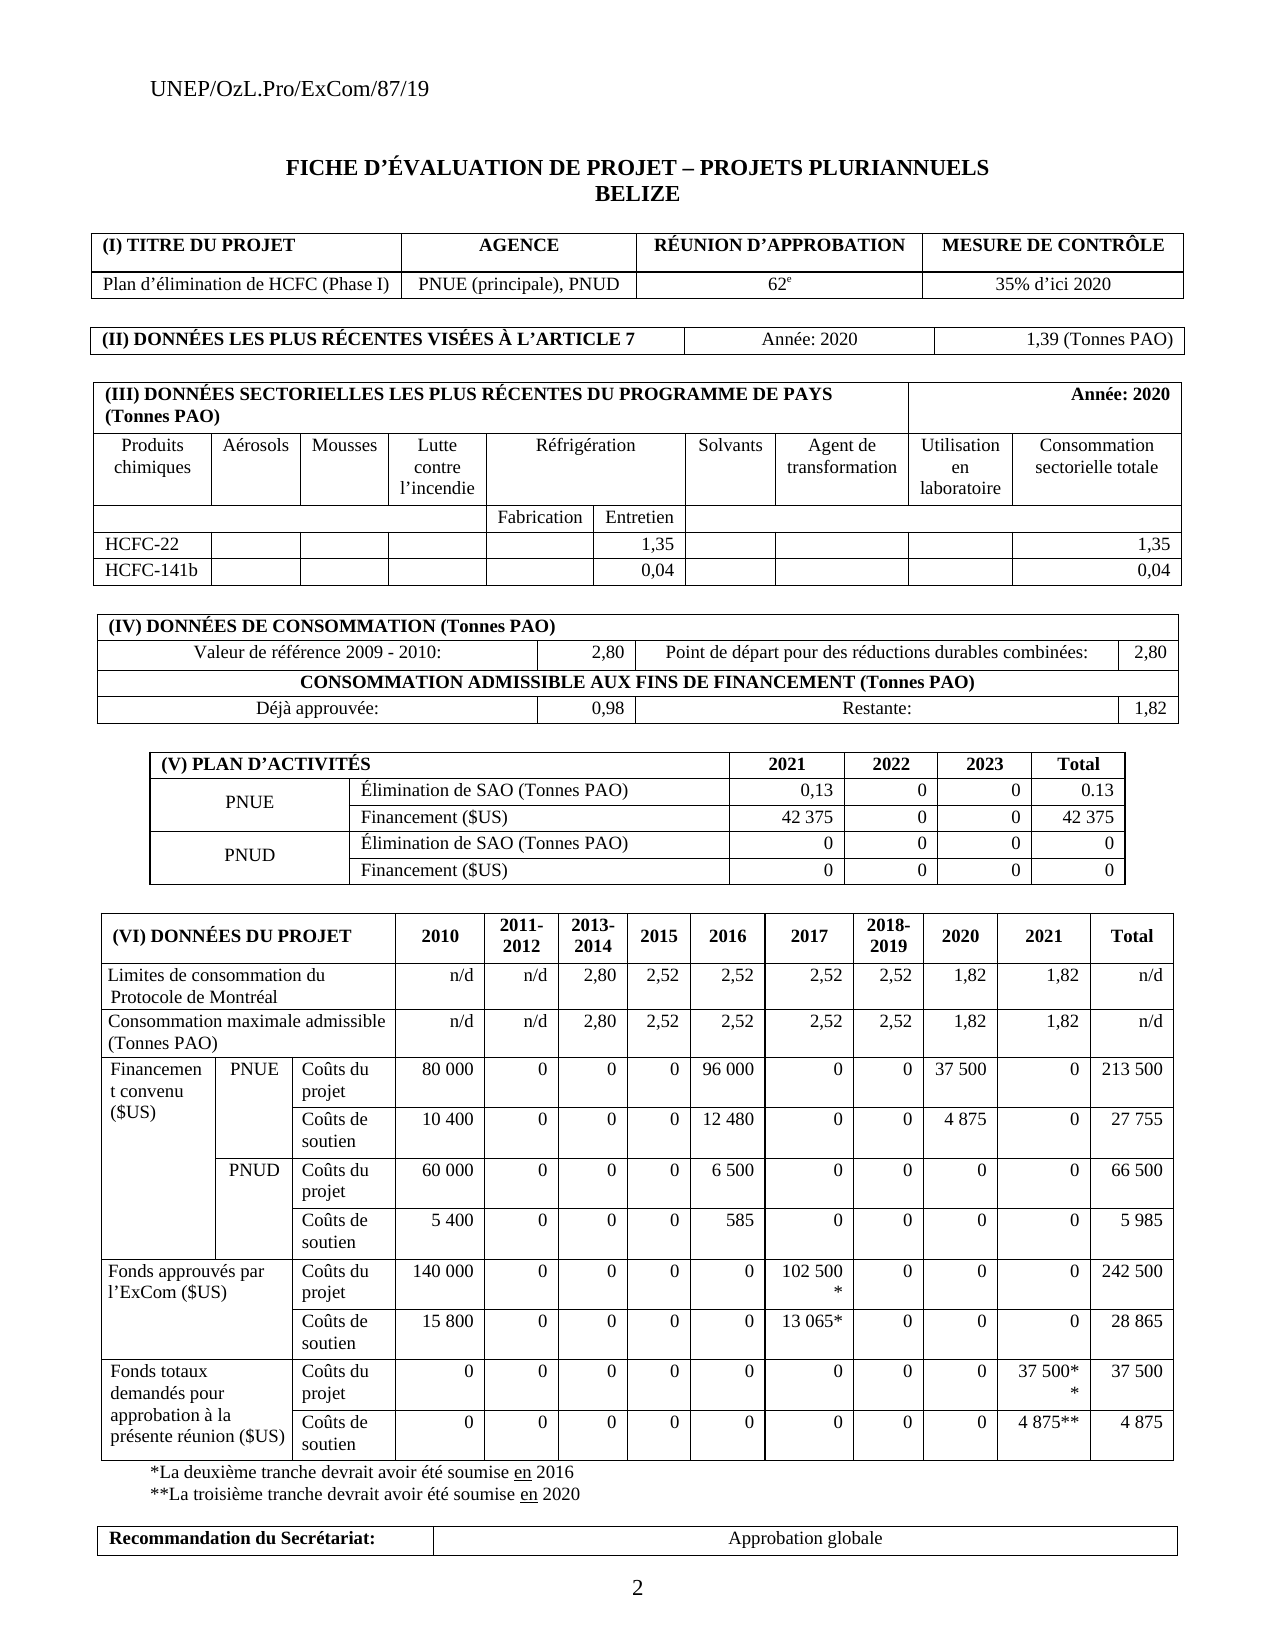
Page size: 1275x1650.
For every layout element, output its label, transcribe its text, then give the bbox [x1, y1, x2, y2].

table_header (I) TITRE DU PROJET [92, 234, 401, 271]
table_cell Restante: [636, 697, 1118, 723]
table_cell 0 [628, 1260, 690, 1309]
table_cell [686, 506, 1181, 532]
table_cell 0 [485, 1058, 558, 1107]
table_cell Financement convenu ($US) [102, 1058, 215, 1258]
table_cell 0 [998, 1159, 1090, 1208]
table_cell 0 [845, 806, 937, 831]
table_cell [686, 533, 775, 558]
table_cell 0 [924, 1310, 997, 1359]
table_cell 27 755 [1091, 1108, 1173, 1158]
table_header Recommandation du Secrétariat: [98, 1527, 433, 1555]
table_header MESURE DE CONTRÔLE [923, 234, 1183, 271]
table_cell 35% d’ici 2020 [923, 273, 1183, 298]
table_cell 213 500 [1091, 1058, 1173, 1107]
table_cell Plan d’élimination de HCFC (Phase I) [92, 273, 401, 298]
table_header 2021 [998, 914, 1090, 963]
table_cell n/d [1091, 1010, 1173, 1057]
table_cell 0 [628, 1209, 690, 1258]
table_cell 0 [730, 832, 844, 857]
table_cell 0 [1032, 832, 1124, 857]
table_cell 0 [559, 1411, 627, 1460]
table_cell [389, 559, 486, 585]
table_cell 66 500 [1091, 1159, 1173, 1208]
table_cell 0 [485, 1411, 558, 1460]
table_cell 0 [938, 806, 1031, 831]
table_cell Coûts de soutien [293, 1108, 395, 1158]
table_cell Financement ($US) [350, 806, 729, 831]
text BELIZE [150, 180, 1125, 207]
table_cell 60 000 [396, 1159, 484, 1208]
table_cell Aérosols [212, 434, 300, 505]
table_cell 2,80 [1119, 641, 1178, 669]
table_cell 0 [485, 1360, 558, 1410]
table_cell 0 [628, 1058, 690, 1107]
text *La deuxième tranche devrait avoir été soumise en 2016 [150, 1461, 1125, 1483]
table_header Année: 2020 [909, 383, 1181, 433]
table_cell PNUE (principale), PNUD [402, 273, 636, 298]
table_cell 1,82 [1119, 697, 1178, 723]
table_cell 0 [938, 859, 1031, 884]
table_cell 0 [559, 1360, 627, 1410]
table_cell 0 [1032, 859, 1124, 884]
table_cell 0 [485, 1108, 558, 1158]
table_cell 0 [628, 1360, 690, 1410]
table_cell 12 480 [691, 1108, 764, 1158]
table_cell 0 [924, 1411, 997, 1460]
table_cell 0 [854, 1209, 923, 1258]
table_cell Coûts de soutien [293, 1310, 395, 1359]
table_cell 102 500* [766, 1260, 853, 1309]
table_cell Élimination de SAO (Tonnes PAO) [350, 832, 729, 857]
table_cell 5 985 [1091, 1209, 1173, 1258]
table_cell 0 [924, 1260, 997, 1309]
table_cell 2,52 [766, 964, 853, 1009]
table_cell 0 [730, 859, 844, 884]
table_cell 4 875** [998, 1411, 1090, 1460]
table_cell 0 [924, 1159, 997, 1208]
table_header Total [1091, 914, 1173, 963]
table_cell n/d [396, 1010, 484, 1057]
table_cell 0 [766, 1108, 853, 1158]
table_cell Coûts du projet [293, 1360, 395, 1410]
table_cell 2,52 [854, 964, 923, 1009]
text **La troisième tranche devrait avoir été soumise en 2020 [150, 1483, 1125, 1504]
table_cell 0,13 [730, 779, 844, 804]
text FICHE D’ÉVALUATION DE PROJET – PROJETS PLURIANNUELS [150, 154, 1125, 180]
table_header 1,39 (Tonnes PAO) [935, 328, 1184, 353]
table_cell HCFC-22 [94, 533, 211, 558]
table_cell 0 [396, 1360, 484, 1410]
table_cell 0 [924, 1209, 997, 1258]
table_header (II) DONNÉES LES PLUS RÉCENTES VISÉES À L’ARTICLE 7 DATA (Annex C Group l) [91, 328, 684, 353]
table_cell [487, 559, 593, 585]
table_cell 2,52 [691, 964, 764, 1009]
table_cell 1,35 [594, 533, 685, 558]
table_cell 15 800 [396, 1310, 484, 1359]
table_cell 0 [766, 1360, 853, 1410]
table_cell 0 [628, 1108, 690, 1158]
table_cell 0 [691, 1260, 764, 1309]
table_cell [776, 559, 908, 585]
table_cell 585 [691, 1209, 764, 1258]
table_cell 2,80 [538, 641, 635, 669]
table_cell Coûts du projet [293, 1058, 395, 1107]
table_cell Fonds totaux demandés pour approbation à la présente réunion ($US) [102, 1360, 292, 1460]
table_cell PNUE [216, 1058, 292, 1158]
table_cell 0 [559, 1260, 627, 1309]
table_cell 0 [628, 1159, 690, 1208]
table_cell [686, 559, 775, 585]
table_header 2010 [396, 914, 484, 963]
table_cell 0 [559, 1159, 627, 1208]
table_cell 0 [845, 859, 937, 884]
table_header 2021 [730, 753, 844, 778]
table_cell Valeur de référence 2009 - 2010: [98, 641, 537, 669]
table_cell PNUD [151, 832, 349, 884]
table_header 2017 [766, 914, 853, 963]
table_cell 1,82 [998, 1010, 1090, 1057]
table_cell 0,04 [594, 559, 685, 585]
table_cell 242 500 [1091, 1260, 1173, 1309]
table_header Année: 2020 [685, 328, 934, 353]
table_cell 0 [998, 1310, 1090, 1359]
table_cell 62e [637, 273, 922, 298]
table_cell 0 [998, 1209, 1090, 1258]
table_cell 0 [628, 1411, 690, 1460]
table_cell Point de départ pour des réductions durables combinées: [636, 641, 1118, 669]
table_cell 0 [938, 832, 1031, 857]
table_cell 37 500 [1091, 1360, 1173, 1410]
table_cell 28 865 [1091, 1310, 1173, 1359]
table_header 2011-2012 [485, 914, 558, 963]
table_header 2023 [938, 753, 1031, 778]
table_cell 0 [854, 1411, 923, 1460]
table_cell 0 [766, 1159, 853, 1208]
table_cell 80 000 [396, 1058, 484, 1107]
table_cell 0 [559, 1058, 627, 1107]
table_header Total [1032, 753, 1124, 778]
table_cell 0 [396, 1411, 484, 1460]
table_cell HCFC-141b [94, 559, 211, 585]
table_cell 2,52 [766, 1010, 853, 1057]
table_cell 1,82 [924, 964, 997, 1009]
table_cell 0 [485, 1310, 558, 1359]
table_cell 0 [691, 1411, 764, 1460]
table_cell 37 500 [924, 1058, 997, 1107]
table_cell n/d [485, 1010, 558, 1057]
table_cell 4 875 [924, 1108, 997, 1158]
table_cell CONSOMMATION ADMISSIBLE AUX FINS DE FINANCEMENT (Tonnes PAO) [98, 671, 1178, 696]
table_cell Coûts de soutien [293, 1411, 395, 1460]
table_cell Solvants [686, 434, 775, 505]
table_cell Élimination de SAO (Tonnes PAO) [350, 779, 729, 804]
table_cell 1,82 [924, 1010, 997, 1057]
table_cell [212, 559, 300, 585]
table_header 2020 [924, 914, 997, 963]
table_cell 0 [559, 1108, 627, 1158]
table_cell Coûts du projet [293, 1260, 395, 1309]
table_cell Coûts du projet [293, 1159, 395, 1208]
table_header (IV) DONNÉES DE CONSOMMATION (Tonnes PAO) [98, 615, 1178, 640]
table_cell 2,80 [559, 964, 627, 1009]
table_cell [776, 533, 908, 558]
table_header (V) PLAN D’ACTIVITÉS [151, 753, 729, 778]
table_cell 0 [845, 779, 937, 804]
table_cell Entretien [594, 506, 685, 532]
table_cell PNUD [216, 1159, 292, 1258]
table_cell Réfrigération [487, 434, 685, 505]
table_cell Financement ($US) [350, 859, 729, 884]
table_header 2015 [628, 914, 690, 963]
table_header RÉUNION D’APPROBATION [637, 234, 922, 271]
table_cell [909, 559, 1012, 585]
table_cell 0 [854, 1310, 923, 1359]
table_cell 1,35 [1013, 533, 1181, 558]
table_cell Utilisation en laboratoire [909, 434, 1012, 505]
table_cell [487, 533, 593, 558]
table_cell [94, 506, 486, 532]
table_cell 0 [998, 1260, 1090, 1309]
table_cell 0 [766, 1058, 853, 1107]
table_header (III) DONNÉES SECTORIELLES LES PLUS RÉCENTES DU PROGRAMME DE PAYS (Tonnes PAO) [94, 383, 908, 433]
table_cell 0 [854, 1159, 923, 1208]
table_cell Limites de consommation du Protocole de Montréal [102, 964, 395, 1009]
table_cell 0,04 [1013, 559, 1181, 585]
table_cell 2,80 [559, 1010, 627, 1057]
table_cell Mousses [301, 434, 388, 505]
table_cell 0 [998, 1108, 1090, 1158]
table_cell 0 [845, 832, 937, 857]
table_cell 0 [485, 1260, 558, 1309]
table_cell 2,52 [691, 1010, 764, 1057]
table_cell 0 [559, 1310, 627, 1359]
table_cell 6 500 [691, 1159, 764, 1208]
table_cell 37 500** [998, 1360, 1090, 1410]
table_cell 13 065* [766, 1310, 853, 1359]
table_cell 140 000 [396, 1260, 484, 1309]
table_cell 5 400 [396, 1209, 484, 1258]
table_cell Déjà approuvée: [98, 697, 537, 723]
table_cell [389, 533, 486, 558]
table_cell 42 375 [730, 806, 844, 831]
table_cell 0 [924, 1360, 997, 1410]
table_cell 2,52 [854, 1010, 923, 1057]
table_cell Produits chimiques [94, 434, 211, 505]
table_cell Fabrication [487, 506, 593, 532]
table_cell 0 [854, 1260, 923, 1309]
table_cell 10 400 [396, 1108, 484, 1158]
table_cell [212, 533, 300, 558]
table_header (VI) DONNÉES DU PROJET [102, 914, 395, 963]
table_cell 0 [691, 1310, 764, 1359]
table_cell 0 [628, 1310, 690, 1359]
table_cell 0 [938, 779, 1031, 804]
table_cell [301, 533, 388, 558]
table_cell 0 [854, 1360, 923, 1410]
table_cell Agent de transformation [776, 434, 908, 505]
table_cell [301, 559, 388, 585]
table_cell 1,82 [998, 964, 1090, 1009]
table_header 2016 [691, 914, 764, 963]
table_cell Coûts de soutien [293, 1209, 395, 1258]
table_header 2013-2014 [559, 914, 627, 963]
table_cell Lutte contre l’incendie [389, 434, 486, 505]
table_cell 0 [691, 1360, 764, 1410]
table_header AGENCE [402, 234, 636, 271]
table_header 2018-2019 [854, 914, 923, 963]
table_header 2022 [845, 753, 937, 778]
table_cell Consommation maximale admissible (Tonnes PAO) [102, 1010, 395, 1057]
table_cell 0 [485, 1209, 558, 1258]
table_cell 0 [559, 1209, 627, 1258]
table_cell n/d [1091, 964, 1173, 1009]
table_cell Fonds approuvés par l’ExCom ($US) [102, 1260, 292, 1359]
table_cell n/d [485, 964, 558, 1009]
table_header Approbation globale [434, 1527, 1177, 1555]
table_cell 0 [854, 1108, 923, 1158]
table_cell 0 [854, 1058, 923, 1107]
table_cell Consommation sectorielle totale [1013, 434, 1181, 505]
table_cell 0 [766, 1209, 853, 1258]
table_cell 96 000 [691, 1058, 764, 1107]
table_cell PNUE [151, 779, 349, 831]
table_cell 0 [766, 1411, 853, 1460]
table_cell 0,98 [538, 697, 635, 723]
table_cell n/d [396, 964, 484, 1009]
table_cell 2,52 [628, 1010, 690, 1057]
table_cell [909, 533, 1012, 558]
table_cell 4 875 [1091, 1411, 1173, 1460]
table_cell 0.13 [1032, 779, 1124, 804]
table_cell 42 375 [1032, 806, 1124, 831]
table_cell 2,52 [628, 964, 690, 1009]
table_cell 0 [998, 1058, 1090, 1107]
table_cell 0 [485, 1159, 558, 1208]
